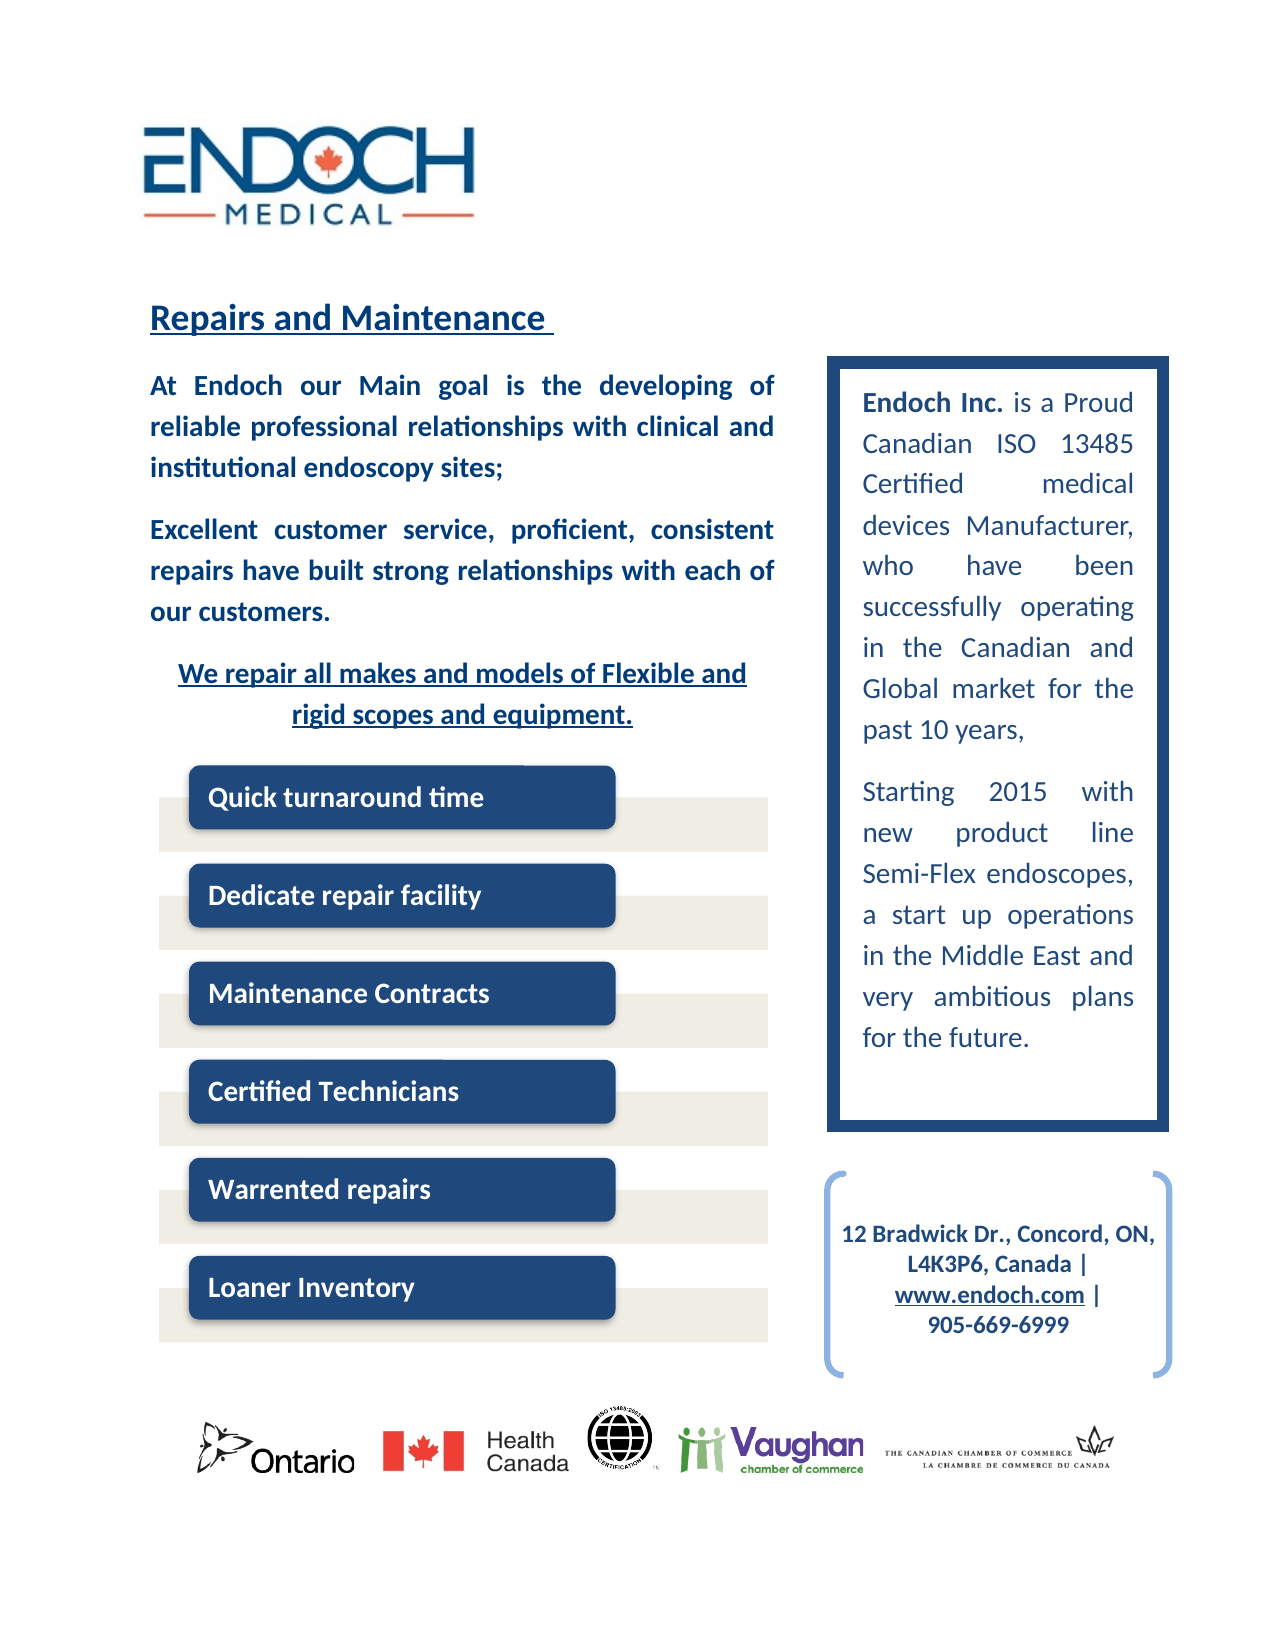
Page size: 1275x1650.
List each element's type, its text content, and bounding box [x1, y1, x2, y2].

text Repairs and Maintenance [150, 294, 775, 340]
text At Endoch our Main goal is the developing of reliable professional relationships with clinical and institutional endoscopy sites; [150, 367, 775, 485]
picture [197, 1422, 355, 1473]
text We repair all makes and models of Flexible and rigid scopes and equipment. [150, 655, 775, 731]
picture [678, 1423, 1136, 1492]
picture [375, 1427, 576, 1481]
text Excellent customer service, proficient, consistent repairs have built strong relationships with each of our customers. [150, 511, 775, 629]
picture [137, 115, 476, 241]
picture [587, 1406, 660, 1473]
